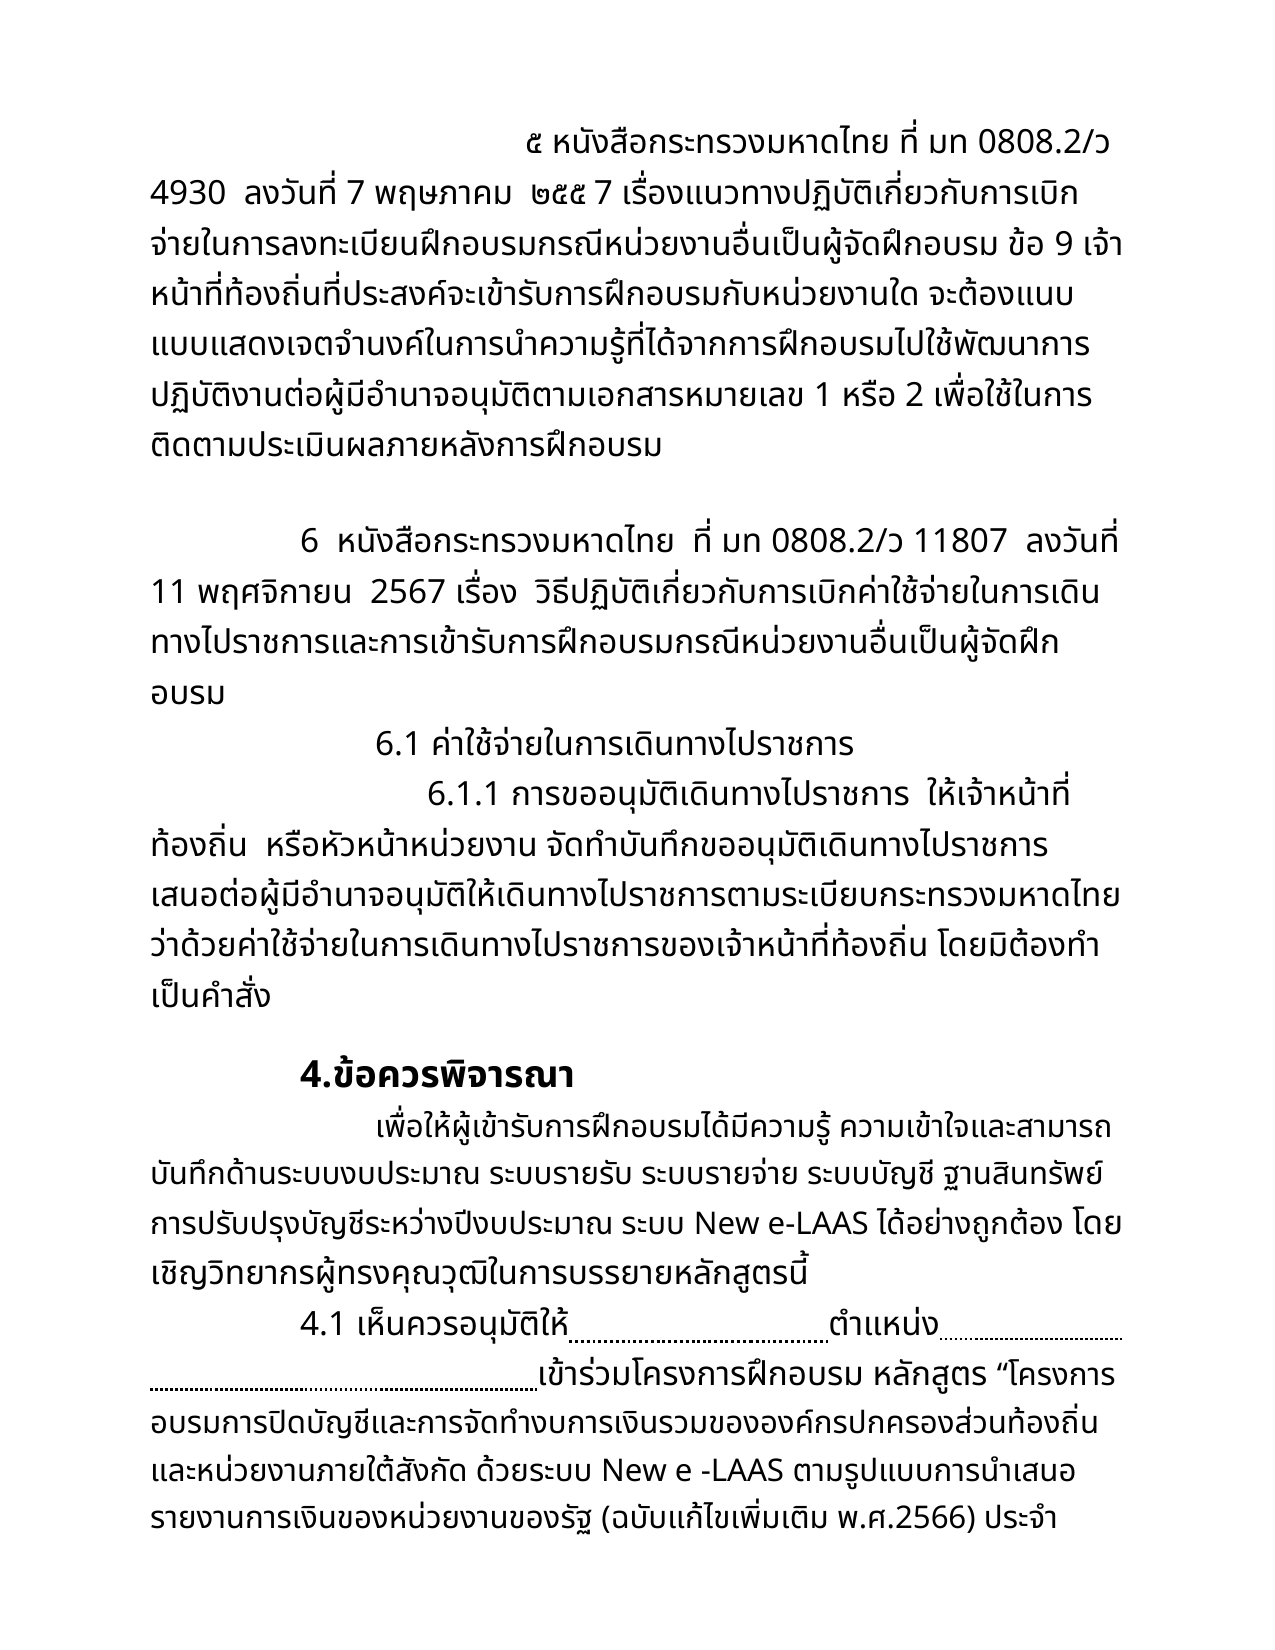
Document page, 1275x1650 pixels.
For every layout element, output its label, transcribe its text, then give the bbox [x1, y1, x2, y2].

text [150, 1299, 1125, 1543]
text 6.1.1 การขออนุมัติเดินทางไปราชการ ให้เจ้าหน้าที่ท้องถิ่น หรือหัวหน้าหน่วยงาน จัดทำบันทึกขออนุมัติเดินทางไปราชการ เสนอต่อผู้มีอำนาจอนุมัติให้เดินทางไปราชการตามระเบียบกระทรวงมหาดไทยว่าด้วยค่าใช้จ่ายในการเดินทางไปราชการของเจ้าหน้าที่ท้องถิ่น โดยมิต้องทำเป็นคำสั่ง [150, 770, 1125, 1022]
text เพื่อให้ผู้เข้ารับการฝึกอบรมได้มีความรู้ ความเข้าใจและสามารถบันทึกด้านระบบงบประมาณ ระบบรายรับ ระบบรายจ่าย ระบบบัญชี ฐานสินทรัพย์ การปรับปรุงบัญชีระหว่างปีงบประมาณ ระบบ New e-LAAS ได้อย่างถูกต้อง โดยเชิญวิทยากรผู้ทรงคุณวุฒิในการบรรยายหลักสูตรนี้ [150, 1104, 1125, 1299]
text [150, 118, 1125, 472]
text 6 หนังสือกระทรวงมหาดไทย ที่ มท 0808.2/ว 11807 ลงวันที่ 11 พฤศจิกายน 2567 เรื่อง วิธีปฏิบัติเกี่ยวกับการเบิกค่าใช้จ่ายในการเดินทางไปราชการและการเข้ารับการฝึกอบรมกรณีหน่วยงานอื่นเป็นผู้จัดฝึกอบรม [150, 517, 1125, 719]
text 6.1 ค่าใช้จ่ายในการเดินทางไปราชการ [150, 719, 1125, 770]
text 4.ข้อควรพิจารณา [225, 1047, 1125, 1104]
